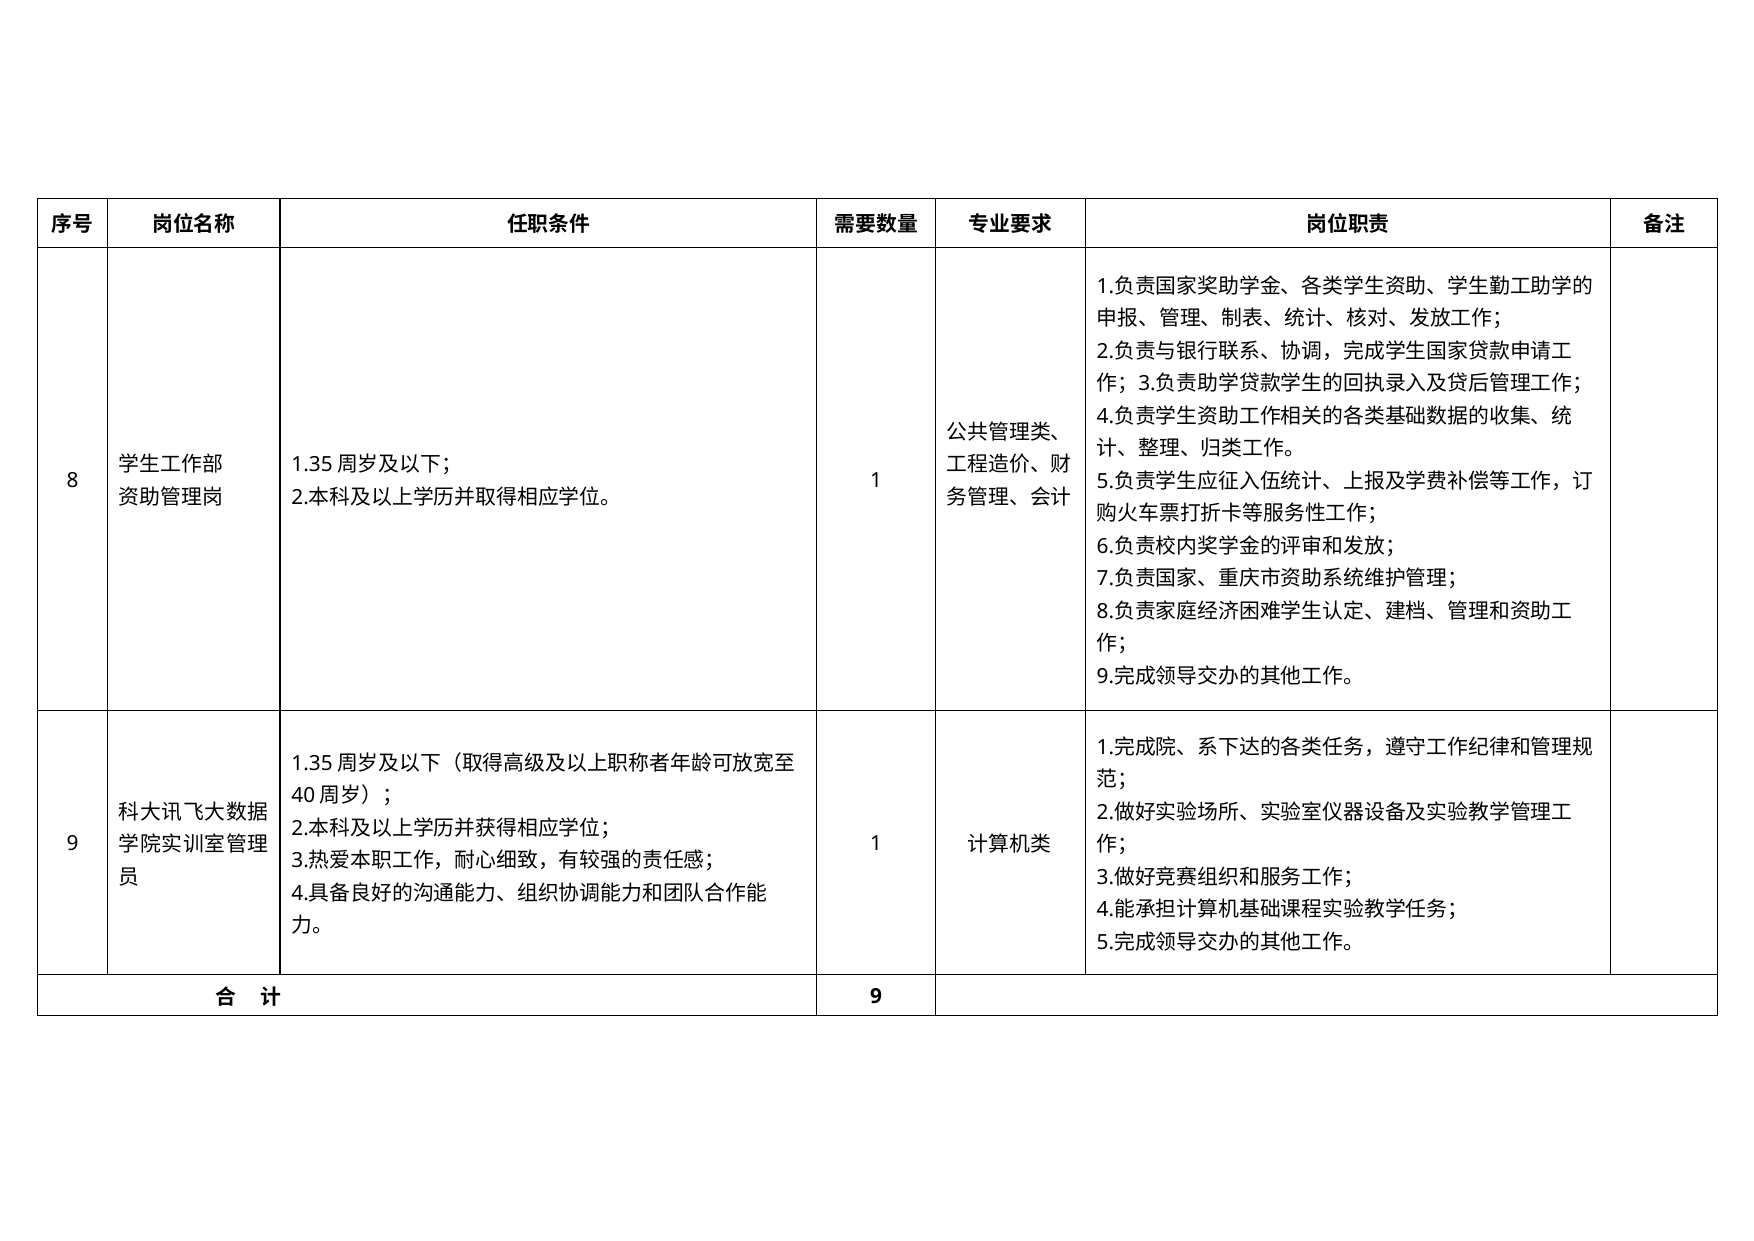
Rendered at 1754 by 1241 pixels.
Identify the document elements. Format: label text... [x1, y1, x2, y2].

table_cell 计算机类 [936, 711, 1085, 974]
table_cell [1611, 248, 1717, 710]
table_header 岗位职责 [1086, 199, 1610, 247]
table_cell 1.完成院、系下达的各类任务，遵守工作纪律和管理规范； 2.做好实验场所、实验室仪器设备及实验教学管理工作； 3.做好竞赛组织和服务工作； 4.能承担计算机基础课程实验教学任务； 5.完成领导交办的其他工作。 [1086, 711, 1610, 974]
table_header 序号 [38, 199, 107, 247]
table_cell 9 [38, 711, 107, 974]
table_cell 9 [817, 975, 935, 1015]
table_cell 1 [817, 248, 935, 710]
table_cell 1.负责国家奖助学金、各类学生资助、学生勤工助学的申报、管理、制表、统计、核对、发放工作； 2.负责与银行联系、协调，完成学生国家贷款申请工作；3.负责助学贷款学生的回执录入及贷后管理工作； 4.负责学生资助工作相关的各类基础数据的收集、统计、整理、归类工作。 5.负责学生应征入伍统计、上报及学费补偿等工作，订购火车票打折卡等服务性工作； 6.负责校内奖学金的评审和发放； 7.负责国家、重庆市资助系统维护管理； 8.负责家庭经济困难学生认定、建档、管理和资助工作； 9.完成领导交办的其他工作。 [1086, 248, 1610, 710]
table_cell 科大讯飞大数据学院实训室管理员 [108, 711, 279, 974]
table_header 任职条件 [281, 199, 816, 247]
table_cell 8 [38, 248, 107, 710]
table_cell 1 [817, 711, 935, 974]
table_cell 1.35周岁及以下（取得高级及以上职称者年龄可放宽至40周岁）； 2.本科及以上学历并获得相应学位； 3.热爱本职工作，耐心细致，有较强的责任感； 4.具备良好的沟通能力、组织协调能力和团队合作能力。 [281, 711, 816, 974]
table_cell 合 计 [38, 975, 816, 1015]
table_cell [936, 975, 1717, 1015]
table_cell 学生工作部 资助管理岗 [108, 248, 279, 710]
table_cell 1.35周岁及以下； 2.本科及以上学历并取得相应学位。 [281, 248, 816, 710]
table_cell [1611, 711, 1717, 974]
table_header 备注 [1611, 199, 1717, 247]
table_header 需要数量 [817, 199, 935, 247]
table_header 岗位名称 [108, 199, 279, 247]
table_cell 公共管理类、工程造价、财务管理、会计 [936, 248, 1085, 710]
table_header 专业要求 [936, 199, 1085, 247]
